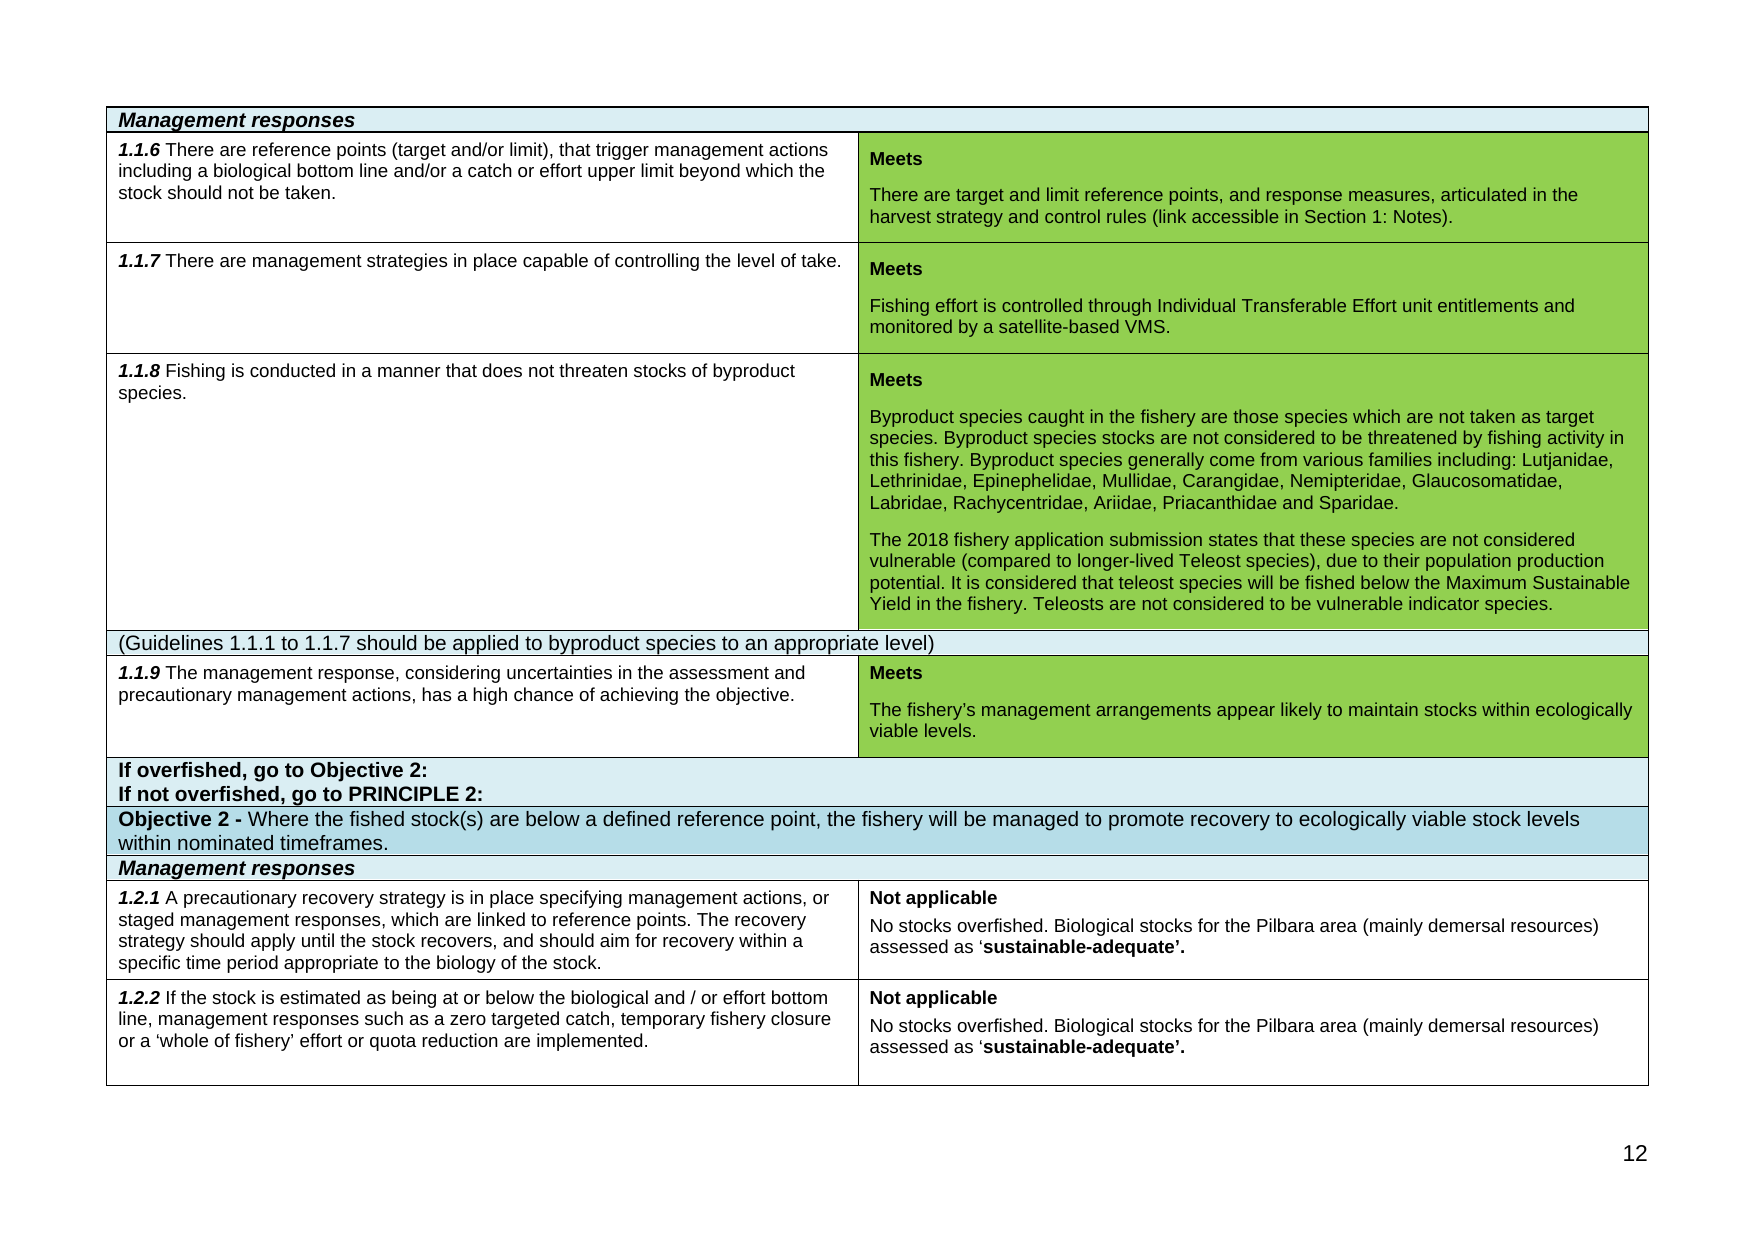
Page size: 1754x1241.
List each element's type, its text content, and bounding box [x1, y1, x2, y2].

table_cell (Guidelines 1.1.1 to 1.1.7 should be applied to byproduct species to an appropriate level) [107, 631, 1648, 654]
table_cell Management responses [107, 856, 1648, 879]
table_cell Objective 2 - Where the fished stock(s) are below a defined reference point, the fishery will be managed to promote recovery to ecologically viable stock levels within nominated timeframes. [107, 807, 1648, 854]
table_header Management responses [107, 108, 1648, 131]
table_cell Meets Byproduct species caught in the fishery are those species which are not taken as target species. Byproduct species stocks are not considered to be threatened by fishing activity in this fishery. Byproduct species generally come from various families including: Lutjanidae, Lethrinidae, Epinephelidae, Mullidae, Carangidae, Nemipteridae, Glaucosomatidae, Labridae, Rachycentridae, Ariidae, Priacanthidae and Sparidae. The 2018 fishery application submission states that these species are not considered vulnerable (compared to longer-lived Teleost species), due to their population production potential. It is considered that teleost species will be fished below the Maximum Sustainable Yield in the fishery. Teleosts are not considered to be vulnerable indicator species. [859, 354, 1648, 629]
table_cell 1.1.6 There are reference points (target and/or limit), that trigger management actions including a biological bottom line and/or a catch or effort upper limit beyond which the stock should not be taken. [107, 133, 858, 242]
table_cell 1.2.2 If the stock is estimated as being at or below the biological and / or effort bottom line, management responses such as a zero targeted catch, temporary fishery closure or a ‘whole of fishery’ effort or quota reduction are implemented. [107, 980, 858, 1085]
table_cell Meets Fishing effort is controlled through Individual Transferable Effort unit entitlements and monitored by a satellite-based VMS. [859, 243, 1648, 353]
table_cell Not applicable No stocks overfished. Biological stocks for the Pilbara area (mainly demersal resources) assessed as ‘sustainable-adequate’. [859, 980, 1648, 1085]
table_cell 1.1.8 Fishing is conducted in a manner that does not threaten stocks of byproduct species. [107, 354, 858, 629]
table_cell 1.2.1 A precautionary recovery strategy is in place specifying management actions, or staged management responses, which are linked to reference points. The recovery strategy should apply until the stock recovers, and should aim for recovery within a specific time period appropriate to the biology of the stock. [107, 881, 858, 979]
table_cell Not applicable No stocks overfished. Biological stocks for the Pilbara area (mainly demersal resources) assessed as ‘sustainable-adequate’. [859, 881, 1648, 979]
table_cell Meets There are target and limit reference points, and response measures, articulated in the harvest strategy and control rules (link accessible in Section 1: Notes). [859, 133, 1648, 242]
table_cell 1.1.9 The management response, considering uncertainties in the assessment and precautionary management actions, has a high chance of achieving the objective. [107, 656, 858, 757]
table_cell Meets The fishery’s management arrangements appear likely to maintain stocks within ecologically viable levels. [859, 656, 1648, 757]
table_cell If overfished, go to Objective 2: If not overfished, go to PRINCIPLE 2: [107, 758, 1648, 806]
table_cell 1.1.7 There are management strategies in place capable of controlling the level of take. [107, 243, 858, 353]
